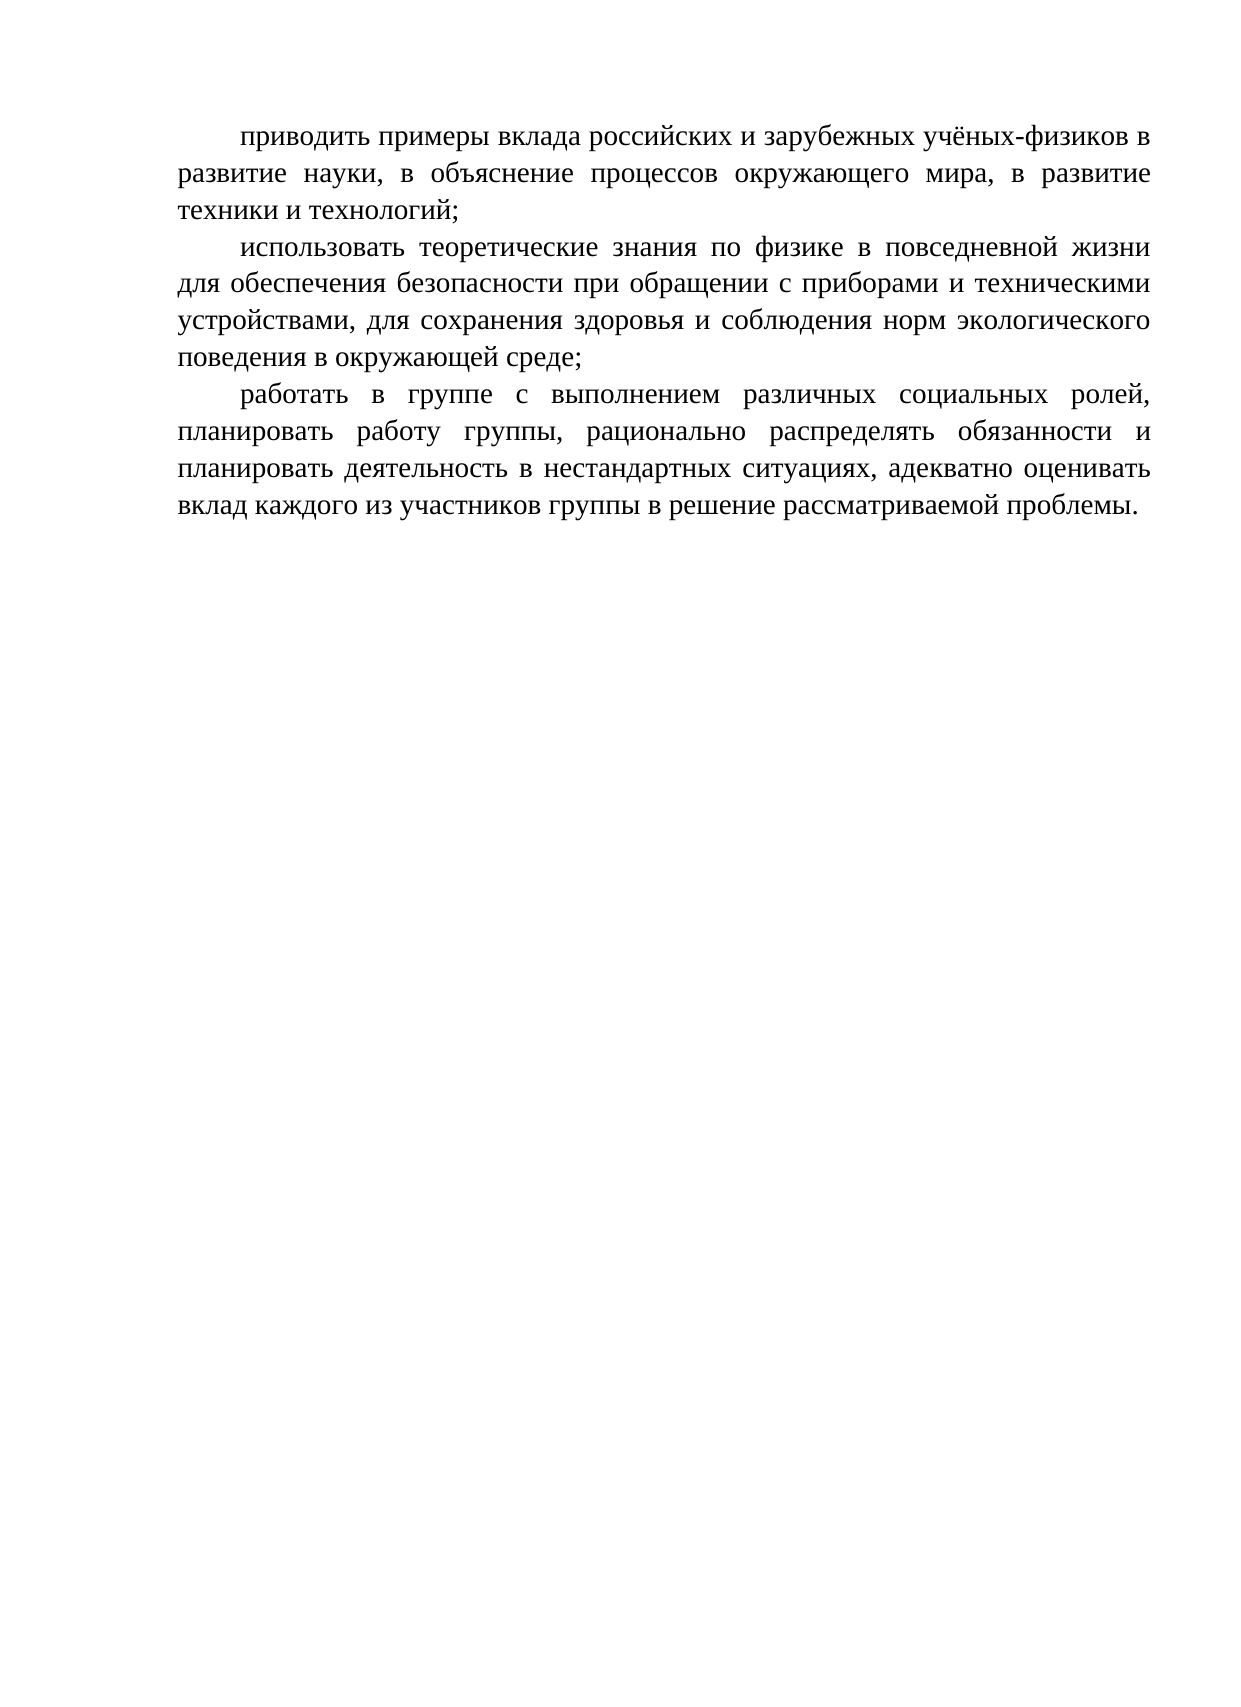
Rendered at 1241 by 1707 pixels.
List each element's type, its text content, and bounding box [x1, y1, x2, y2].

text работать в группе с выполнением различных социальных ролей, планировать работу группы, рационально распределять обязанности и планировать деятельность в нестандартных ситуациях, адекватно оценивать вклад каждого из участников группы в решение рассматриваемой проблемы. [177, 376, 1152, 520]
text использовать теоретические знания по физике в повседневной жизни для обеспечения безопасности при обращении с приборами и техническими устройствами, для сохранения здоровья и соблюдения норм экологического поведения в окружающей среде; [177, 229, 1152, 373]
text приводить примеры вклада российских и зарубежных учёных-физиков в развитие науки, в объяснение процессов окружающего мира, в развитие техники и технологий; [177, 118, 1152, 225]
